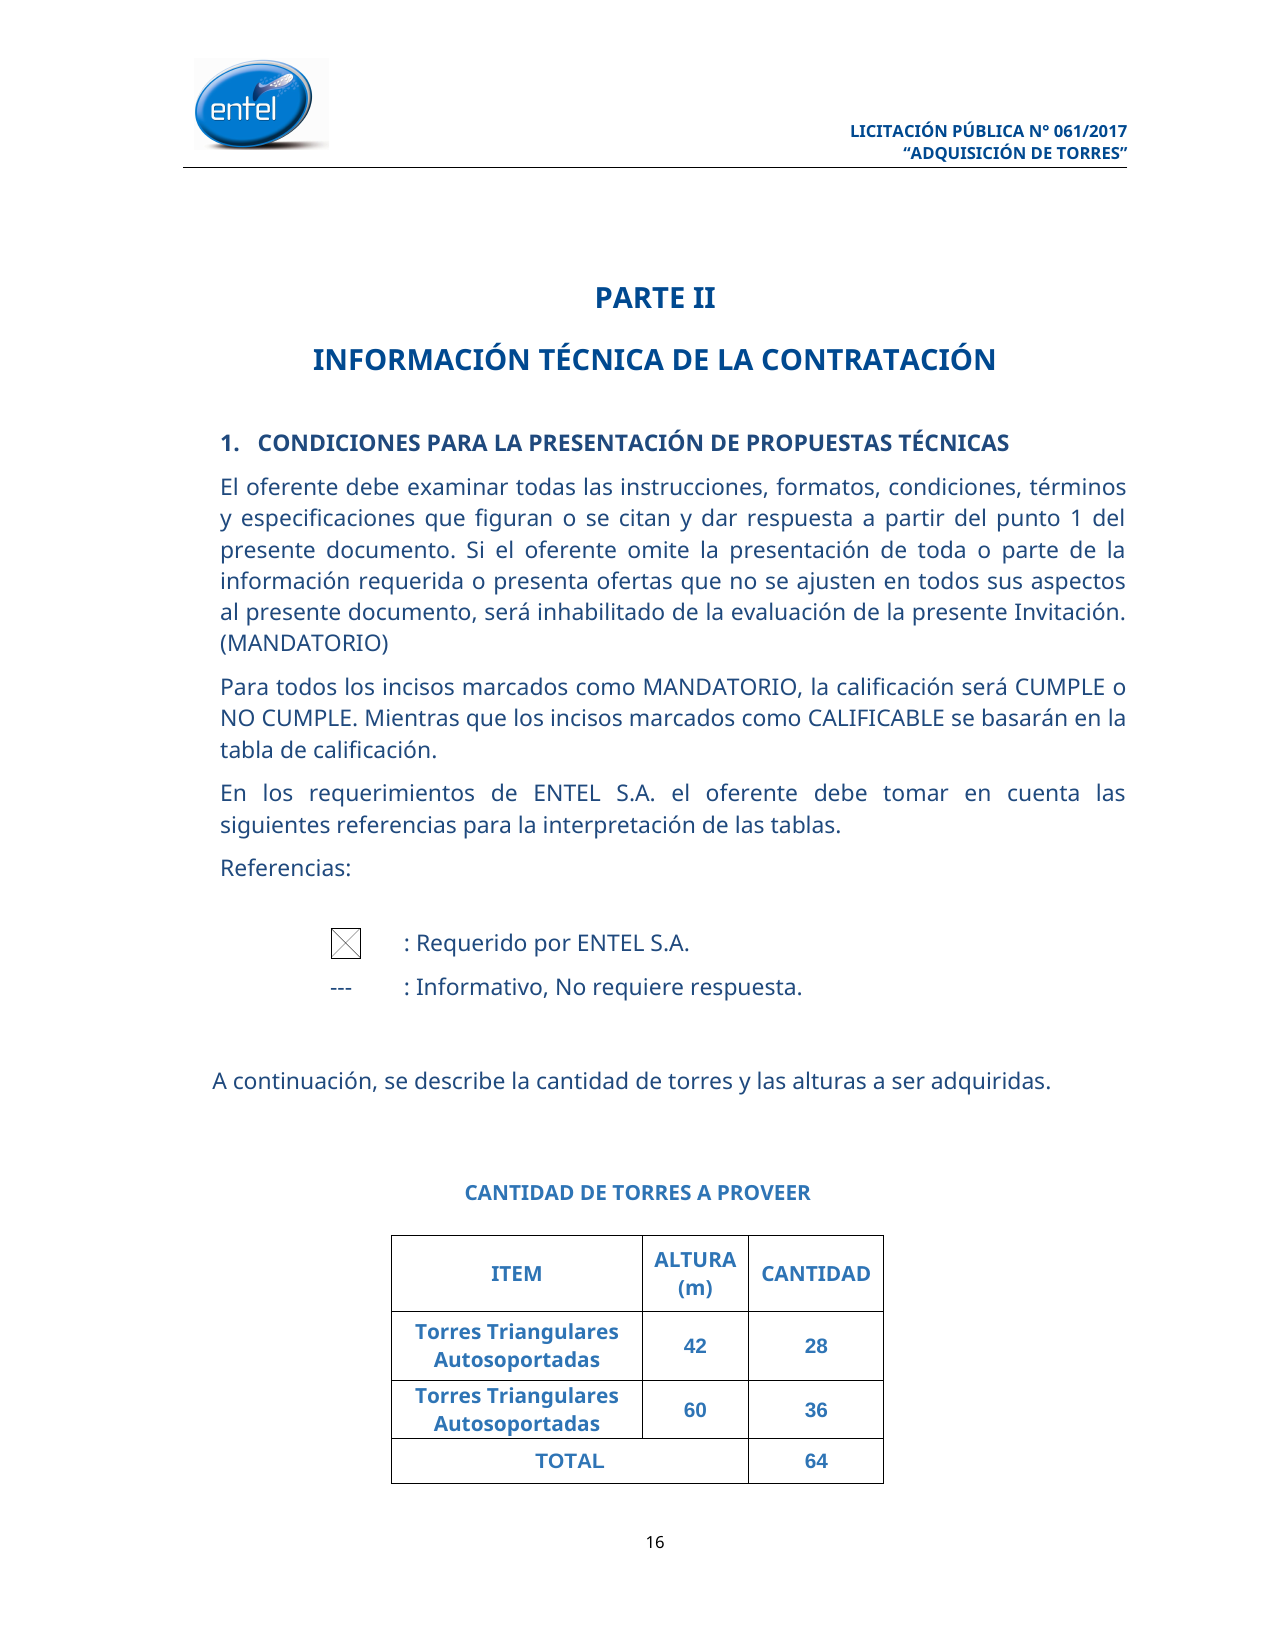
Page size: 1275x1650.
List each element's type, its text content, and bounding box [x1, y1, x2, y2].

text Referencias: [220, 852, 1127, 884]
picture [194, 58, 330, 150]
text En los requerimientos de ENTEL S.A. el oferente debe tomar en cuenta las siguientes referencias para la interpretación de las tablas. [220, 777, 1127, 840]
text Para todos los incisos marcados como MANDATORIO, la calificación será CUMPLE o NO CUMPLE. Mientras que los incisos marcados como CALIFICABLE se basarán en la tabla de calificación. [220, 671, 1127, 765]
table_header CANTIDAD DE TORRES A PROVEER [219, 1159, 1056, 1527]
list : Requerido por ENTEL S.A. [330, 927, 1127, 959]
text PARTE II [182, 277, 1127, 317]
text INFORMACIÓN TÉCNICA DE LA CONTRATACIÓN [182, 339, 1127, 379]
text El oferente debe examinar todas las instrucciones, formatos, condiciones, términos y especificaciones que figuran o se citan y dar respuesta a partir del punto 1 del presente documento. Si el oferente omite la presentación de toda o parte de la información requerida o presenta ofertas que no se ajusten en todos sus aspectos al presente documento, será inhabilitado de la evaluación de la presente Invitación. (MANDATORIO) [220, 471, 1127, 659]
list CONDICIONES PARA LA PRESENTACIÓN DE PROPUESTAS TÉCNICAS [220, 427, 1127, 459]
list A continuación, se describe la cantidad de torres y las alturas a ser adquiridas. [212, 1065, 1127, 1096]
list --- : Informativo, No requiere respuesta. [330, 971, 1127, 1002]
